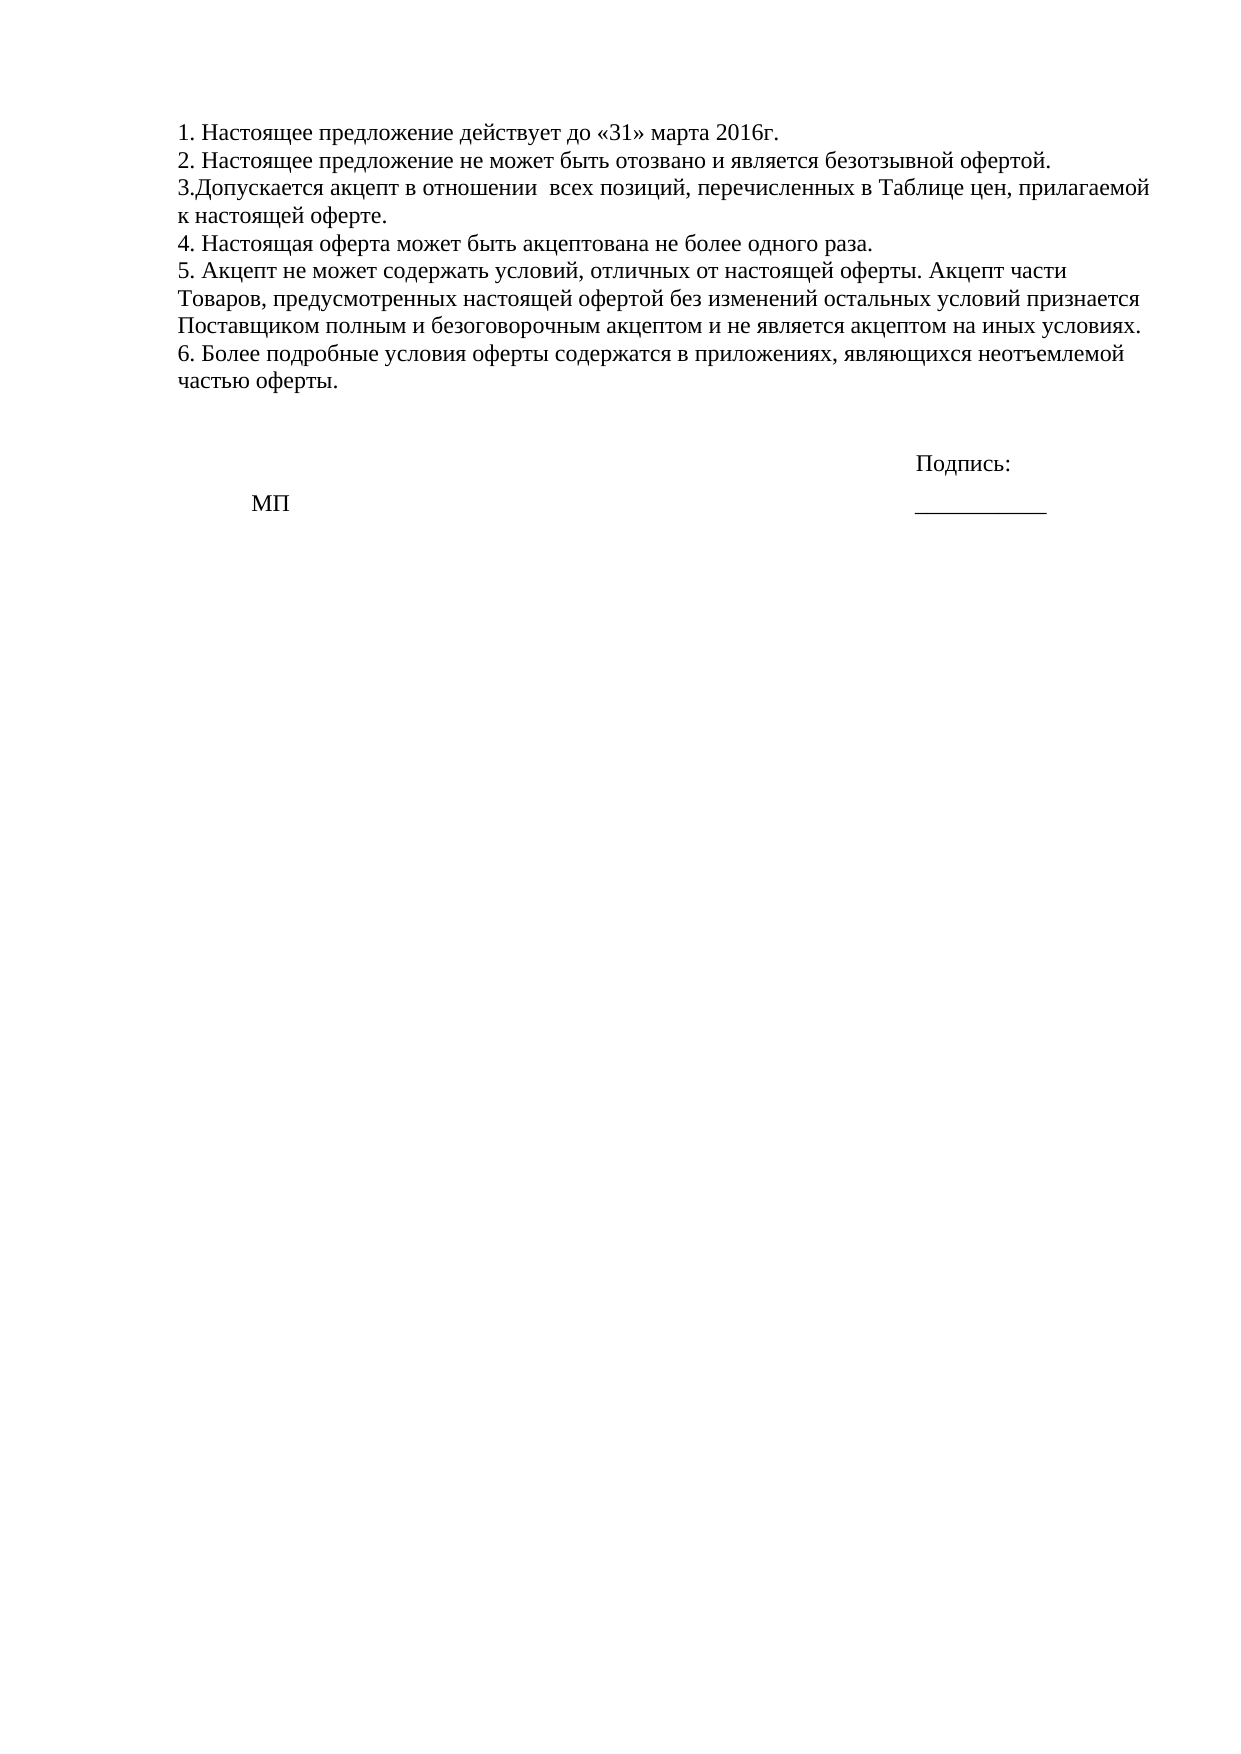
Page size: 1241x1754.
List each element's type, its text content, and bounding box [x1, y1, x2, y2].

text Подпись: [177, 449, 1152, 477]
text 4. Настоящая оферта может быть акцептована не более одного раза. [177, 228, 1152, 256]
text 6. Более подробные условия оферты содержатся в приложениях, являющихся неотъемлемой частью оферты. [177, 339, 1152, 394]
text 1. Настоящее предложение действует до «31» марта 2016г. [177, 118, 1152, 146]
text 3.Допускается акцепт в отношении всех позиций, перечисленных в Таблице цен, прилагаемой к настоящей оферте. [177, 173, 1152, 228]
text МП ___________ [177, 489, 1152, 517]
text 5. Акцепт не может содержать условий, отличных от настоящей оферты. Акцепт части Товаров, предусмотренных настоящей офертой без изменений остальных условий признается Поставщиком полным и безоговорочным акцептом и не является акцептом на иных условиях. [177, 256, 1152, 339]
text 2. Настоящее предложение не может быть отозвано и является безотзывной офертой. [177, 146, 1152, 173]
